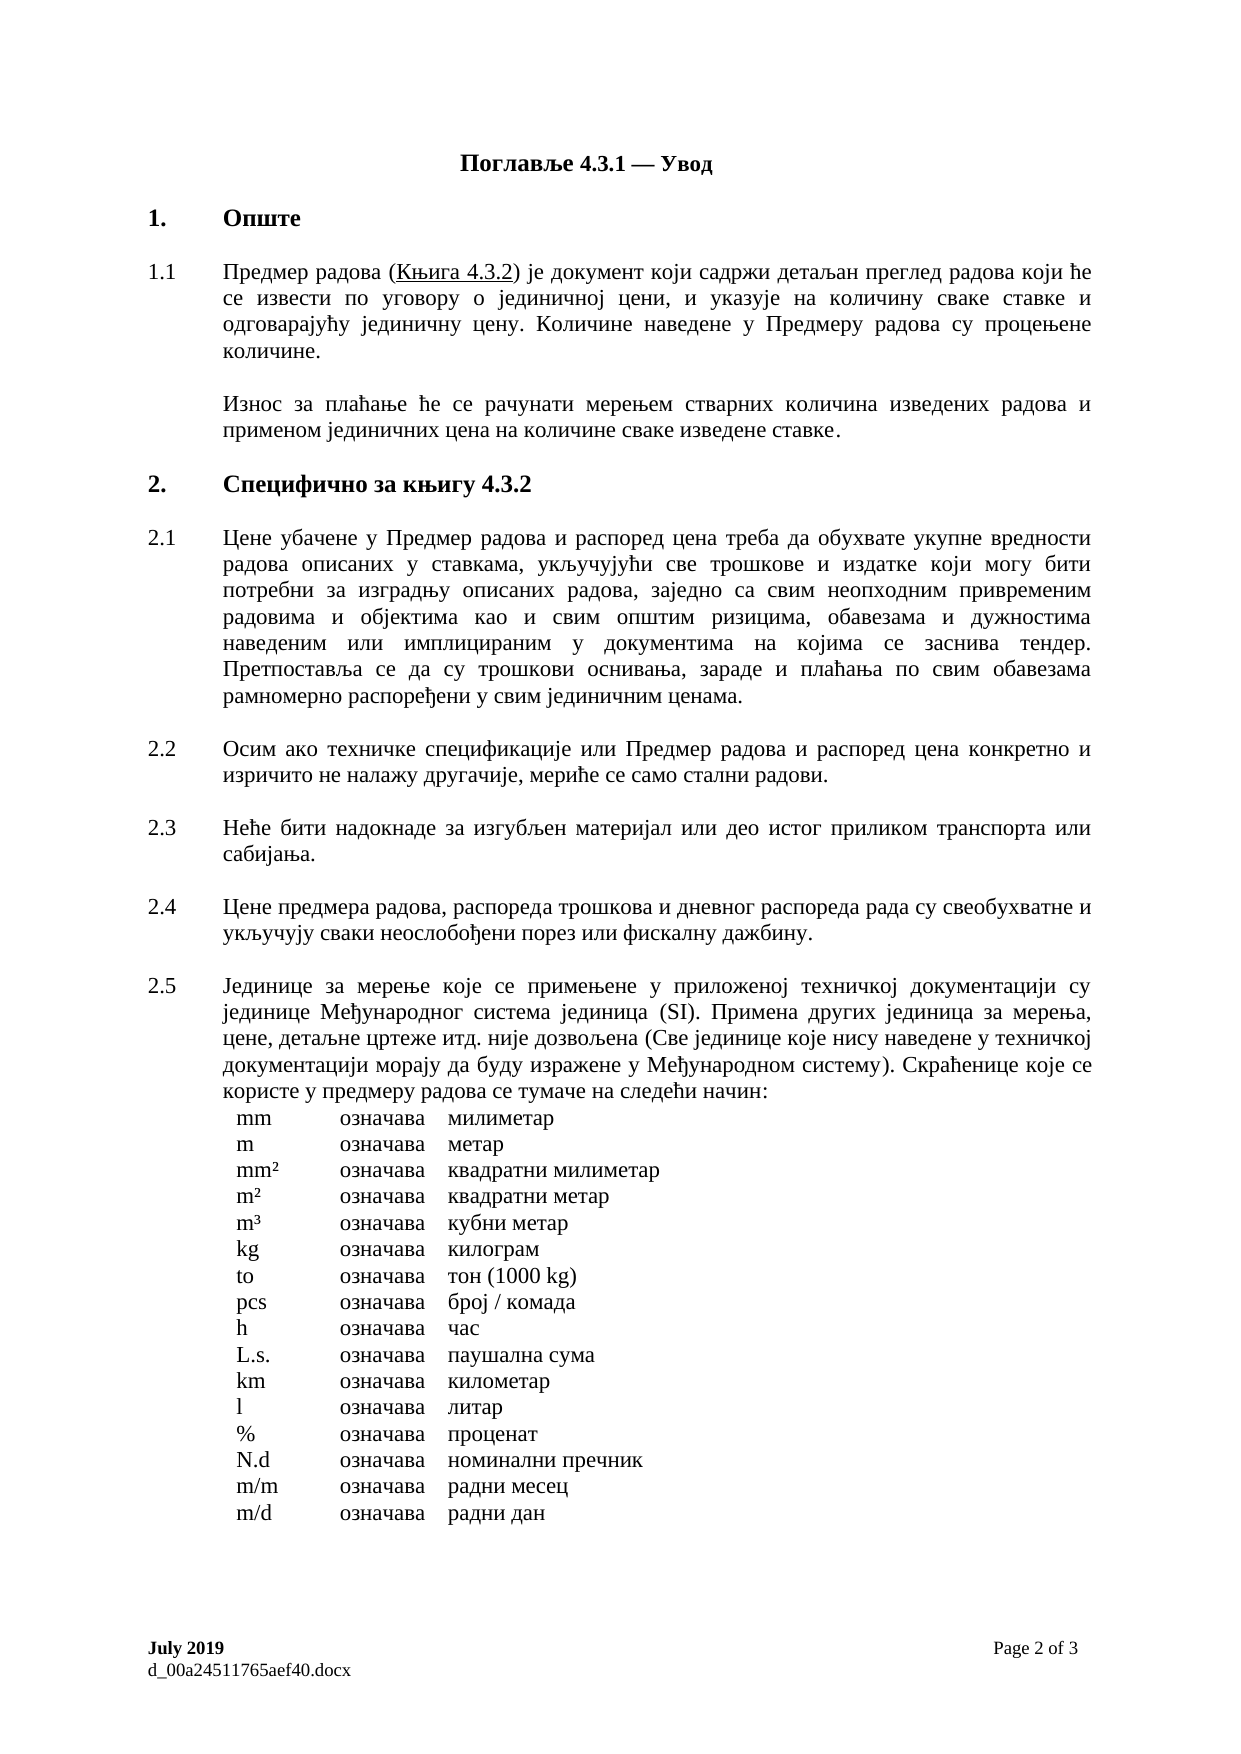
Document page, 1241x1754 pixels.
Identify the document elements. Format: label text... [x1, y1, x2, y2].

text m означава метар [236, 1130, 1093, 1156]
text 2.3 Неће бити надокнаде за изгубљен материјал или део истог приликом транспорта или сабијања. [148, 814, 1093, 866]
text 2.2 Осим ако техничке спецификације или Предмер радова и распоред цена конкретно и изричито не налажу другачије, мериће се само стални радови. [148, 734, 1093, 787]
text m/m означава радни месец [236, 1472, 1093, 1499]
text to означава тон (1000 kg) [236, 1262, 1093, 1288]
text L.s. означава паушална сума [236, 1341, 1093, 1367]
text m² означава квадратни метар [236, 1183, 1093, 1209]
text Поглавље 4.3.1 — Увод [148, 148, 1024, 176]
text m³ означава кубни метар [236, 1209, 1093, 1235]
text m/d означава радни дан [236, 1499, 1093, 1525]
text % означава проценат [236, 1420, 1093, 1446]
text 2. Специфично за књигу 4.3.2 [148, 469, 1093, 497]
text l означава литар [236, 1393, 1093, 1420]
text Износ за плаћање ће се рачунати мерењем стварних количина изведених радова и применом јединичних цена на количине сваке изведене ставке. [223, 389, 1093, 442]
text kg означава килограм [236, 1235, 1093, 1262]
text km означава километар [236, 1367, 1093, 1393]
text 2.1 Цене убачене у Предмер радова и распоред цена треба да обухвате укупне вредности радова описаних у ставкама, укључујући све трошкове и издатке који могу бити потребни за изградњу описаних радова, заједно са свим неопходним привременим радовима и објектима као и свим општим ризицима, обавезама и дужностима наведеним или имплицираним у документима на којима се заснива тендер. Претпоставља се да су трошкови оснивања, зараде и плаћања по свим обавезама рамномерно распоређени у свим јединичним ценама. [148, 524, 1093, 708]
text pcs означава број / комада [236, 1288, 1093, 1314]
text mm означава милиметар [236, 1103, 1093, 1130]
text 1. Oпште [148, 203, 1093, 231]
text 2.5 Јединице за мерење које се примењене у приложеној техничкој документацији су јединице Међународног система јединица (SI). Примена других јединица за мерења, цене, детаљнe цртежe итд. није дозвољена (Све јединице које нису наведене у техничкој документацији морају да буду изражене у Међународном систему). Скраћенице које се користе у предмеру радова се тумаче на следећи начин: [148, 972, 1093, 1103]
text h означава час [236, 1314, 1093, 1341]
text N.d означава номинални пречник [236, 1446, 1093, 1472]
text 2.4 Цене предмера радова, распоредa трошкова и дневног распореда рада су свеобухватне и укључују сваки неослобођени порез или фискалну дажбину. [148, 893, 1093, 945]
text mm² означава квадратни милиметар [236, 1156, 1093, 1183]
text 1.1 Предмер радова (Књига 4.3.2) је документ који садржи детаљан преглед радова који ће се извести по уговору о јединичној цени, и указује на количину сваке ставке и одговарајућу јединичну цену. Количине наведене у Предмеру радова су процењене количине. [148, 258, 1093, 363]
